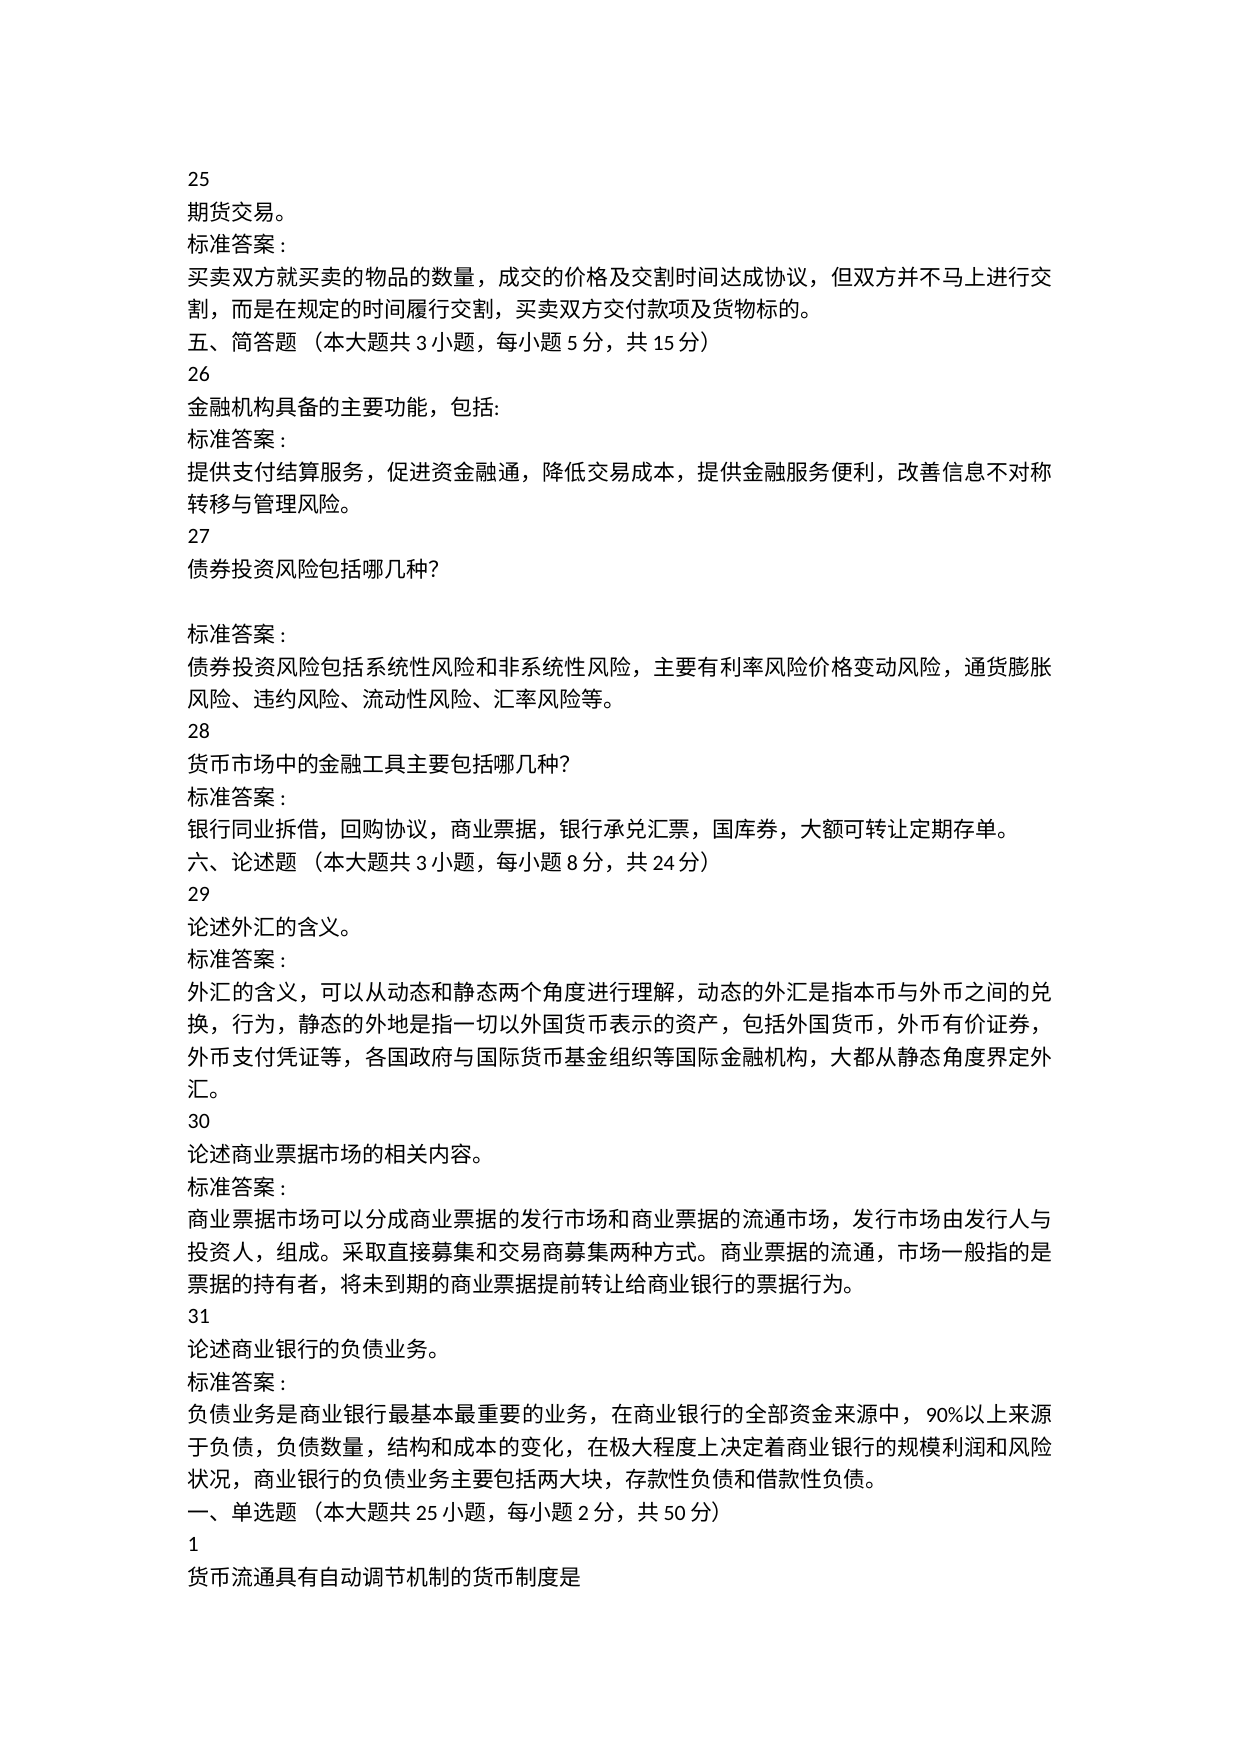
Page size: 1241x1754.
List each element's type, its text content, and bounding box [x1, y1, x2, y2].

text 期货交易。 [187, 194, 1053, 227]
text 标准答案 : [187, 1169, 1053, 1202]
text 30 [187, 1104, 1053, 1137]
text 债券投资风险包括系统性风险和非系统性风险，主要有利率风险价格变动风险，通货膨胀风险、违约风险、流动性风险、汇率风险等。 [187, 649, 1053, 714]
text 买卖双方就买卖的物品的数量，成交的价格及交割时间达成协议，但双方并不马上进行交割，而是在规定的时间履行交割，买卖双方交付款项及货物标的。 [187, 259, 1053, 324]
text 金融机构具备的主要功能，包括: [187, 389, 1053, 422]
text 标准答案 : [187, 942, 1053, 974]
text 26 [187, 357, 1053, 389]
text 债券投资风险包括哪几种？ [187, 552, 1053, 584]
text 标准答案 : [187, 227, 1053, 259]
text 六、论述题 （本大题共3小题，每小题8分，共24分） [187, 844, 1053, 877]
text 货币市场中的金融工具主要包括哪几种？ [187, 747, 1053, 779]
text 标准答案 : [187, 779, 1053, 812]
text 银行同业拆借，回购协议，商业票据，银行承兑汇票，国库券，大额可转让定期存单。 [187, 812, 1053, 844]
text 论述商业票据市场的相关内容。 [187, 1137, 1053, 1169]
text 论述外汇的含义。 [187, 909, 1053, 942]
text 25 [187, 162, 1053, 194]
text 外汇的含义，可以从动态和静态两个角度进行理解，动态的外汇是指本币与外币之间的兑换，行为，静态的外地是指一切以外国货币表示的资产，包括外国货币，外币有价证券，外币支付凭证等，各国政府与国际货币基金组织等国际金融机构，大都从静态角度界定外汇。 [187, 974, 1053, 1104]
text 1 [187, 1527, 1053, 1559]
text 27 [187, 519, 1053, 552]
text 一、单选题 （本大题共25小题，每小题2分，共50分） [187, 1494, 1053, 1527]
text 标准答案 : [187, 617, 1053, 649]
text 货币流通具有自动调节机制的货币制度是 [187, 1559, 1053, 1592]
text 31 [187, 1299, 1053, 1332]
text 提供支付结算服务，促进资金融通，降低交易成本，提供金融服务便利，改善信息不对称，转移与管理风险。 [187, 454, 1053, 519]
text 29 [187, 877, 1053, 909]
text 商业票据市场可以分成商业票据的发行市场和商业票据的流通市场，发行市场由发行人与投资人，组成。采取直接募集和交易商募集两种方式。商业票据的流通，市场一般指的是票据的持有者，将未到期的商业票据提前转让给商业银行的票据行为。 [187, 1202, 1053, 1299]
text 28 [187, 714, 1053, 747]
text 负债业务是商业银行最基本最重要的业务，在商业银行的全部资金来源中，90%以上来源于负债，负债数量，结构和成本的变化，在极大程度上决定着商业银行的规模利润和风险状况，商业银行的负债业务主要包括两大块，存款性负债和借款性负债。 [187, 1397, 1053, 1494]
text 标准答案 : [187, 422, 1053, 454]
text 论述商业银行的负债业务。 [187, 1332, 1053, 1364]
text 五、简答题 （本大题共3小题，每小题5分，共15分） [187, 324, 1053, 357]
text 标准答案 : [187, 1364, 1053, 1397]
